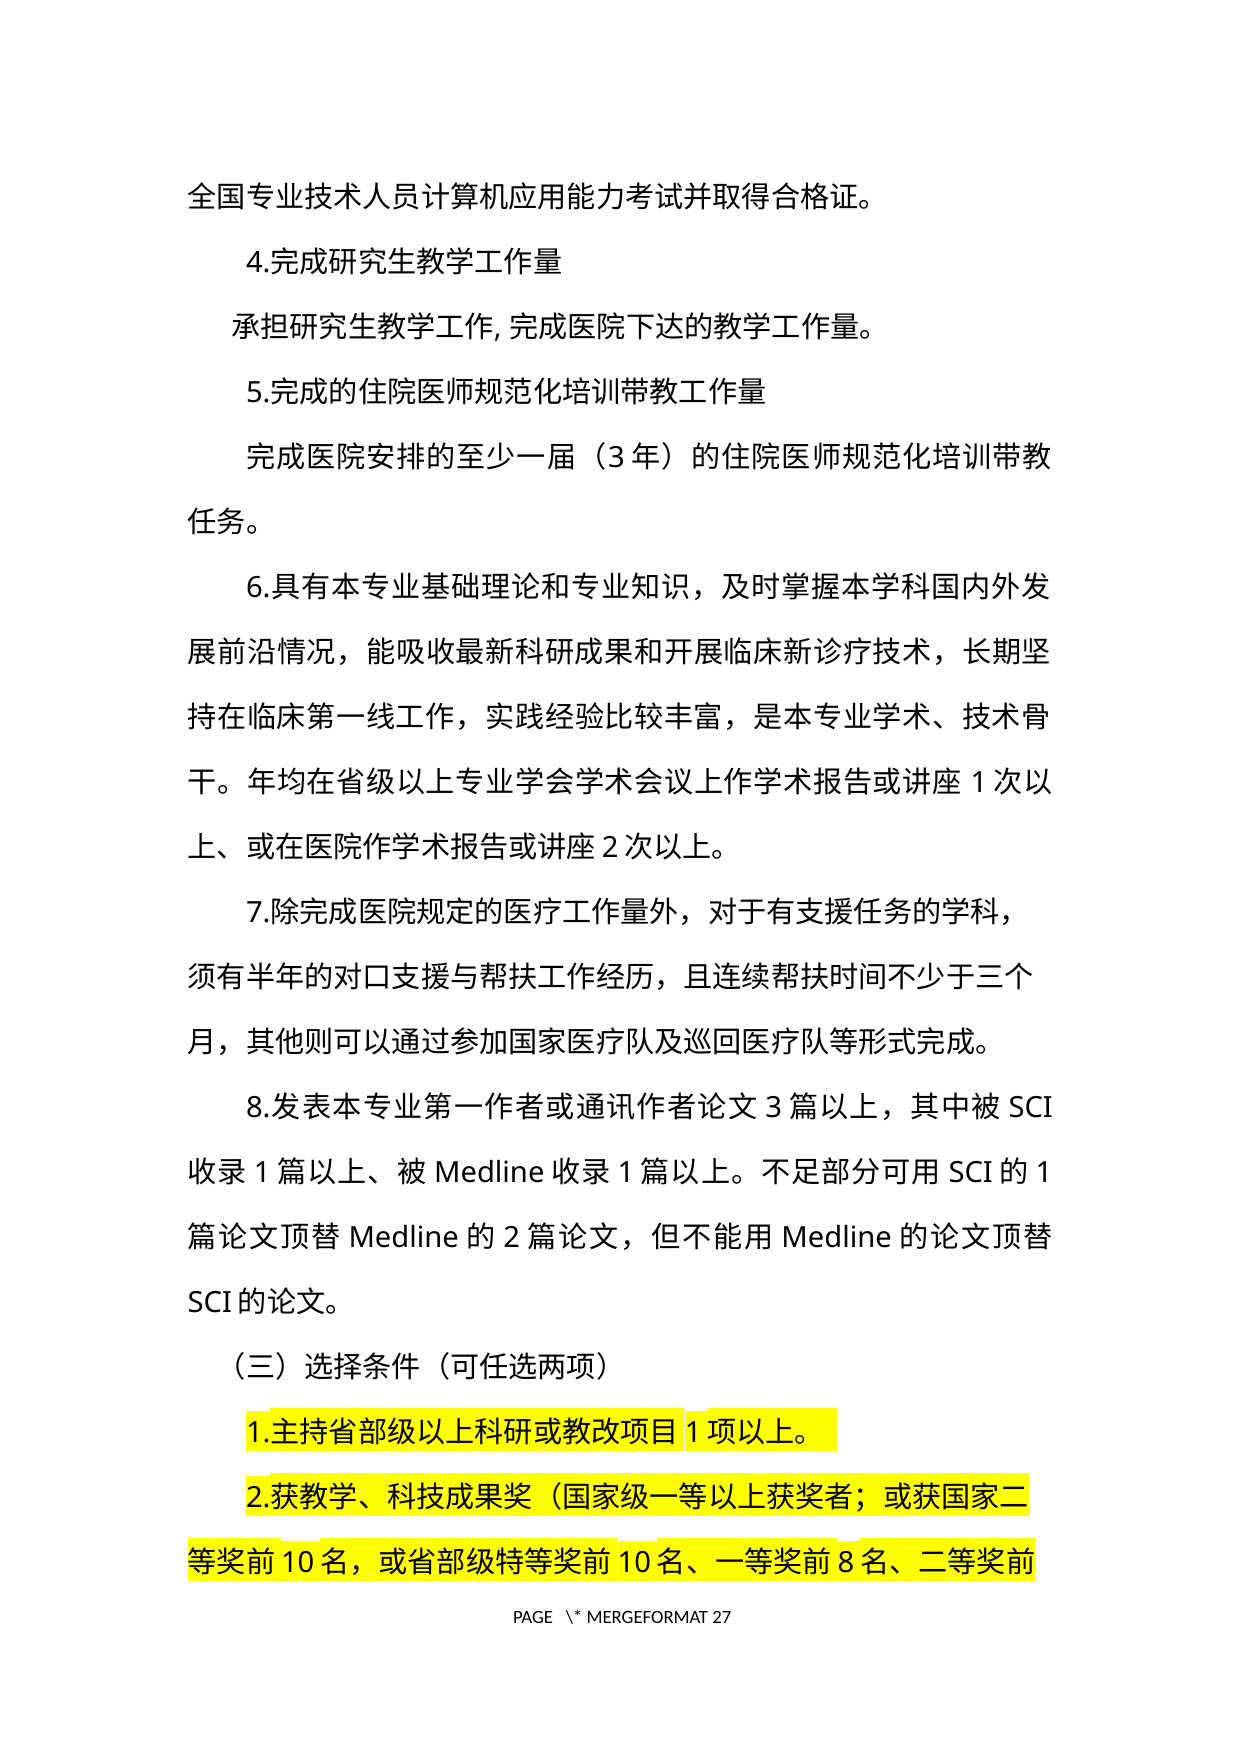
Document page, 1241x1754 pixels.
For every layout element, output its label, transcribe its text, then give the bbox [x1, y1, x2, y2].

text 4.完成研究生教学工作量 [187, 227, 1053, 292]
text 7.除完成医院规定的医疗工作量外，对于有支援任务的学科，须有半年的对口支援与帮扶工作经历，且连续帮扶时间不少于三个月，其他则可以通过参加国家医疗队及巡回医疗队等形式完成。 [187, 877, 1053, 1072]
text 完成医院安排的至少一届（3年）的住院医师规范化培训带教任务。 [187, 422, 1053, 552]
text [187, 162, 1053, 227]
text 8.发表本专业第一作者或通讯作者论文3篇以上，其中被SCI收录1篇以上、被Medline收录1篇以上。不足部分可用SCI的1篇论文顶替Medline的2篇论文，但不能用Medline的论文顶替SCI的论文。 [187, 1072, 1053, 1332]
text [187, 1462, 1053, 1592]
text 承担研究生教学工作, 完成医院下达的教学工作量。 [187, 292, 1053, 357]
text 6.具有本专业基础理论和专业知识，及时掌握本学科国内外发展前沿情况，能吸收最新科研成果和开展临床新诊疗技术，长期坚持在临床第一线工作，实践经验比较丰富，是本专业学术、技术骨干。年均在省级以上专业学会学术会议上作学术报告或讲座1次以上、或在医院作学术报告或讲座2次以上。 [187, 552, 1053, 877]
text （三）选择条件（可任选两项） [187, 1332, 1053, 1397]
text 1.主持省部级以上科研或教改项目1项以上。 [187, 1397, 1053, 1462]
text 5.完成的住院医师规范化培训带教工作量 [187, 357, 1053, 422]
